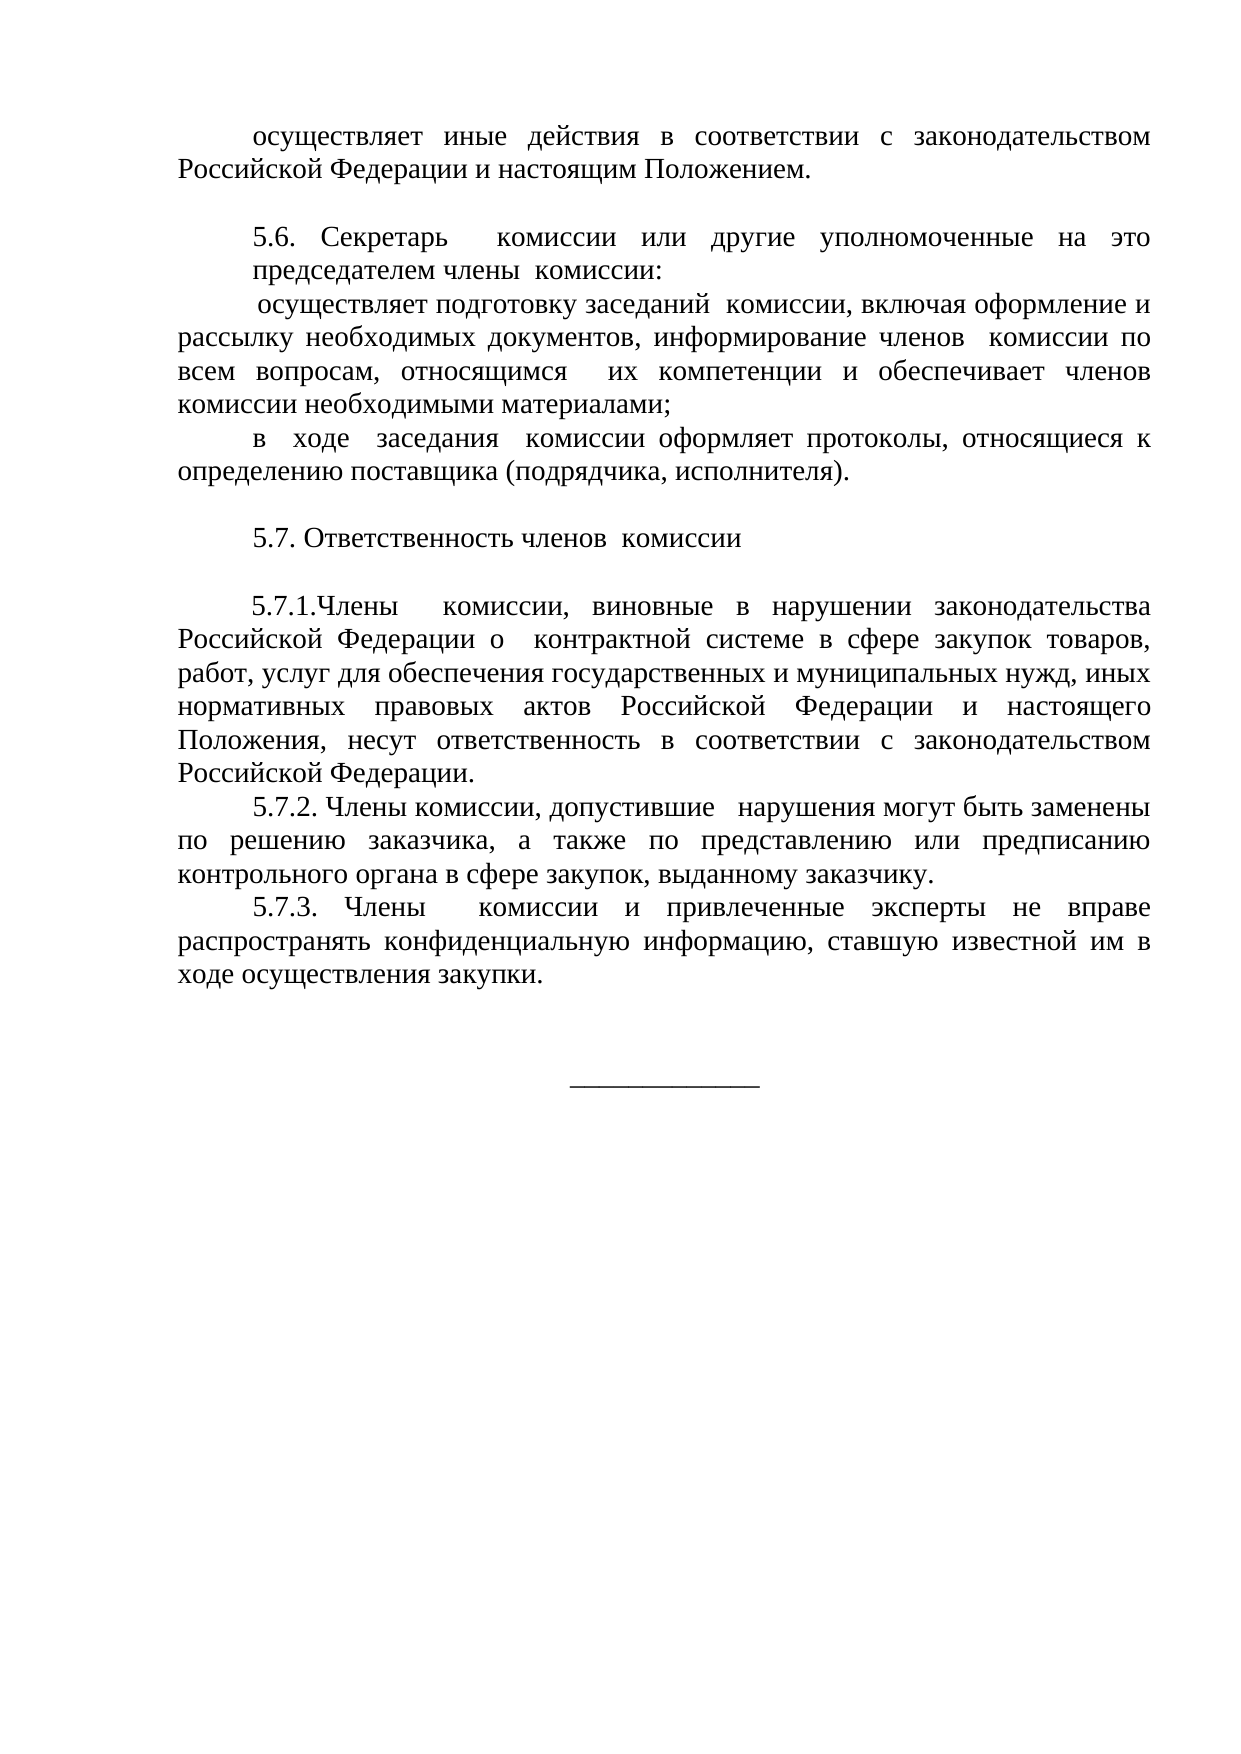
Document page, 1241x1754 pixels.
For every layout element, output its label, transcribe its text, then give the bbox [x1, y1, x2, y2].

text осуществляет иные действия в соответствии с законодательством Российской Федерации и настоящим Положением. [177, 118, 1152, 185]
text 5.7.1.Члены комиссии, виновные в нарушении законодательства Российской Федерации о контрактной системе в сфере закупок товаров, работ, услуг для обеспечения государственных и муниципальных нужд, иных нормативных правовых актов Российской Федерации и настоящего Положения, несут ответственность в соответствии с законодательством Российской Федерации. [177, 588, 1152, 789]
text _____________ [177, 1057, 1152, 1091]
text в ходе заседания комиссии оформляет протоколы, относящиеся к определению поставщика (подрядчика, исполнителя). [177, 420, 1152, 487]
text осуществляет подготовку заседаний комиссии, включая оформление и рассылку необходимых документов, информирование членов комиссии по всем вопросам, относящимся их компетенции и обеспечивает членов комиссии необходимыми материалами; [177, 286, 1152, 420]
text 5.7.2. Члены комиссии, допустившие нарушения могут быть заменены по решению заказчика, а также по представлению или предписанию контрольного органа в сфере закупок, выданному заказчику. [177, 789, 1152, 889]
text 5.7.3. Члены комиссии и привлеченные эксперты не вправе распространять конфиденциальную информацию, ставшую известной им в ходе осуществления закупки. [177, 889, 1152, 990]
text 5.6. Секретарь комиссии или другие уполномоченные на это председателем члены комиссии: [252, 219, 1152, 286]
text 5.7. Ответственность членов комиссии [177, 521, 1152, 554]
